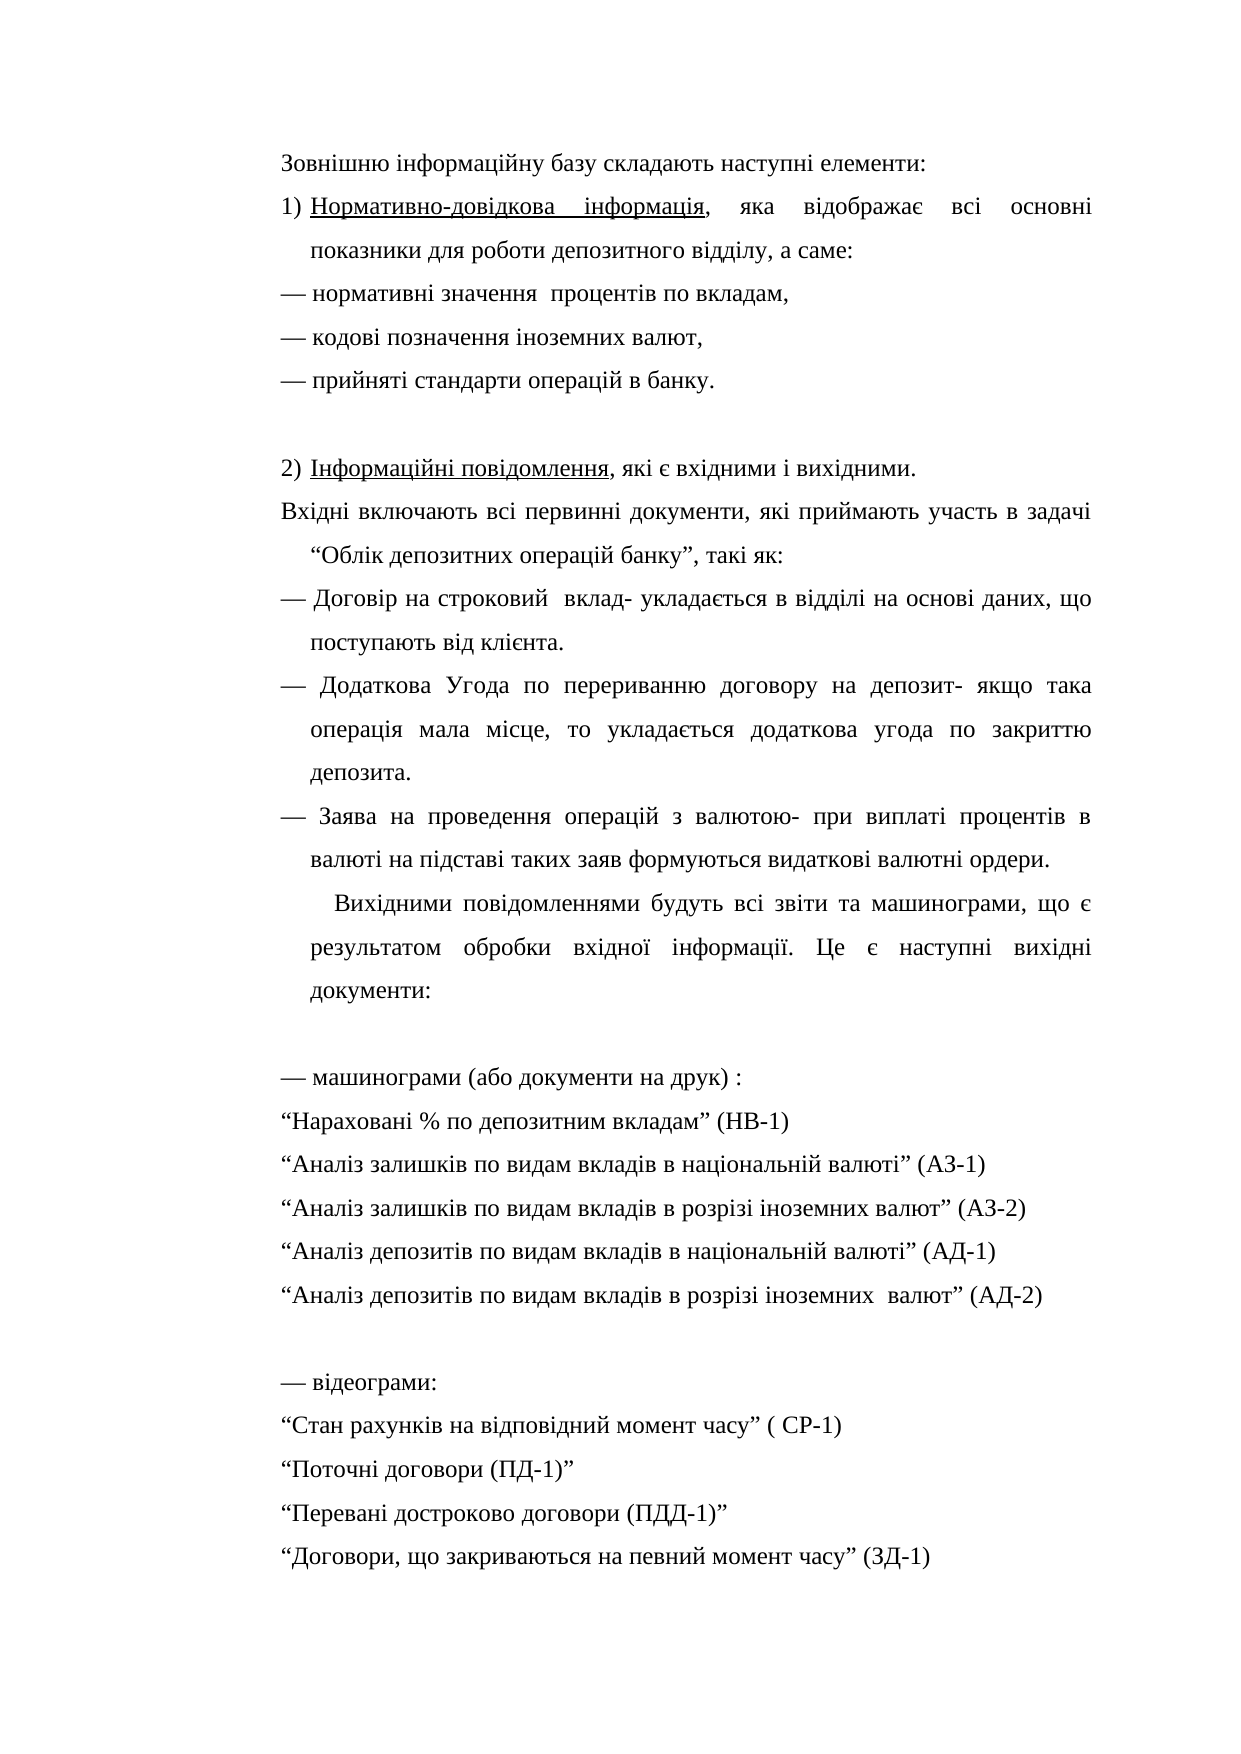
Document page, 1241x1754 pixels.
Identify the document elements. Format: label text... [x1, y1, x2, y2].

list “Перевані достроково договори (ПДД-1)” [281, 1497, 1092, 1527]
list Інформаційні повідомлення, які є вхідними і вихідними. [281, 452, 1092, 482]
list “Стан рахунків на відповідний момент часу” ( СР-1) [281, 1410, 1092, 1439]
list Нормативно-довідкова інформація, яка відображає всі основні показники для роботи депозитного відділу, а саме: [281, 191, 1092, 264]
list — Договір на строковий вклад- укладається в відділі на основі даних, що поступають від клієнта. [281, 583, 1092, 656]
list — машинограми (або документи на друк) : [281, 1062, 1092, 1091]
list “Нараховані % по депозитним вкладам” (НВ-1) [281, 1106, 1092, 1135]
list “Аналіз депозитів по видам вкладів в розрізі іноземних валют” (АД-2) [281, 1280, 1092, 1309]
list “Поточні договори (ПД-1)” [281, 1454, 1092, 1483]
list Вхідні включають всі первинні документи, які приймають участь в задачі “Облік депозитних операцій банку”, такі як: [281, 496, 1092, 569]
list “Договори, що закриваються на певний момент часу” (ЗД-1) [281, 1541, 1092, 1570]
list — прийняті стандарти операцій в банку. [281, 365, 1092, 394]
list — відеограми: [281, 1367, 1092, 1396]
list “Аналіз залишків по видам вкладів в розрізі іноземних валют” (АЗ-2) [281, 1193, 1092, 1222]
list Вихідними повідомленнями будуть всі звіти та машинограми, що є результатом обробки вхідної інформації. Це є наступні вихідні документи: [281, 888, 1092, 1004]
list — Заява на проведення операцій з валютою- при виплаті процентів в валюті на підставі таких заяв формуються видаткові валютні ордери. [281, 801, 1092, 873]
text Зовнішню інформаційну базу складають наступні елементи: [207, 148, 1092, 177]
list “Аналіз депозитів по видам вкладів в національній валюті” (АД-1) [281, 1236, 1092, 1265]
list — Додаткова Угода по перериванню договору на депозит- якщо така операція мала місце, то укладається додаткова угода по закриттю депозита. [281, 670, 1092, 786]
list — кодові позначення іноземних валют, [281, 322, 1092, 351]
list — нормативні значення процентів по вкладам, [281, 278, 1092, 307]
list “Аналіз залишків по видам вкладів в національній валюті” (АЗ-1) [281, 1149, 1092, 1178]
